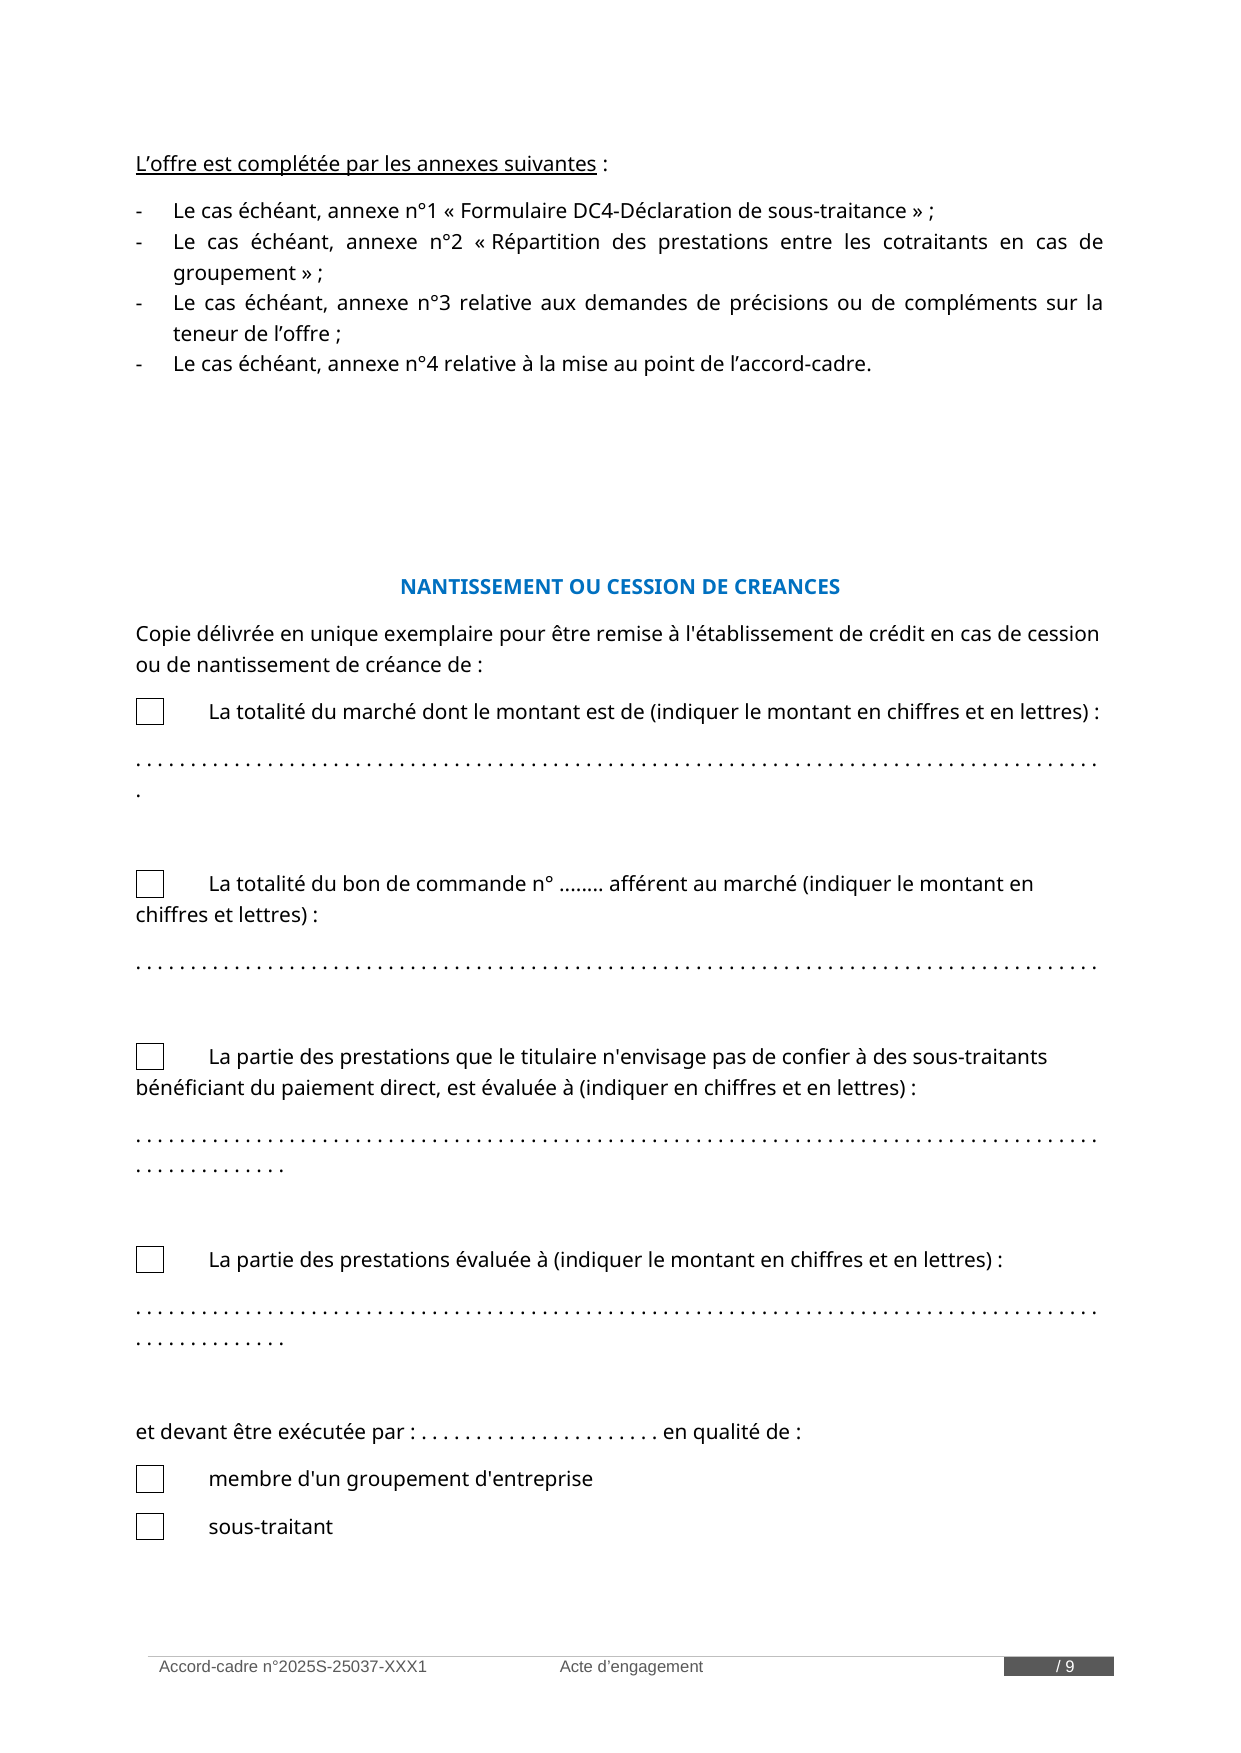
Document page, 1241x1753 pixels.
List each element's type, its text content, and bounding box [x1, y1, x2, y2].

text . . . . . . . . . . . . . . . . . . . . . . . . . . . . . . . . . . . . . . . . . . . . . . . . . . . . . . . . . . . . . . . . . . . . . . . . . . . . . . . . . . . . . . . . [135, 947, 1105, 976]
list Le cas échéant, annexe n°3 relative aux demandes de précisions ou de compléments sur la teneur de l’offre ; [135, 288, 1105, 347]
text sous-traitant [135, 1512, 1105, 1540]
text NANTISSEMENT OU CESSION DE CREANCES [135, 572, 1105, 600]
list Le cas échéant, annexe n°4 relative à la mise au point de l’accord-cadre. [135, 349, 1105, 378]
text . . . . . . . . . . . . . . . . . . . . . . . . . . . . . . . . . . . . . . . . . . . . . . . . . . . . . . . . . . . . . . . . . . . . . . . . . . . . . . . . . . . . . . . . . . . . . . . . . . . . . . [135, 1120, 1105, 1179]
text La partie des prestations évaluée à (indiquer le montant en chiffres et en lettres) : [135, 1245, 1105, 1273]
list Le cas échéant, annexe n°2 « Répartition des prestations entre les cotraitants en cas de groupement » ; [135, 227, 1105, 286]
text La totalité du marché dont le montant est de (indiquer le montant en chiffres et en lettres) : [135, 697, 1105, 725]
text Copie délivrée en unique exemplaire pour être remise à l'établissement de crédit en cas de cession ou de nantissement de créance de : [135, 619, 1105, 678]
text . . . . . . . . . . . . . . . . . . . . . . . . . . . . . . . . . . . . . . . . . . . . . . . . . . . . . . . . . . . . . . . . . . . . . . . . . . . . . . . . . . . . . . . . . [135, 744, 1105, 803]
text membre d'un groupement d'entreprise [135, 1464, 1105, 1493]
list Le cas échéant, annexe n°1 « Formulaire DC4-Déclaration de sous-traitance » ; [135, 196, 1105, 225]
text . . . . . . . . . . . . . . . . . . . . . . . . . . . . . . . . . . . . . . . . . . . . . . . . . . . . . . . . . . . . . . . . . . . . . . . . . . . . . . . . . . . . . . . . . . . . . . . . . . . . . . [135, 1292, 1105, 1351]
text L’offre est complétée par les annexes suivantes : [135, 149, 1105, 177]
text La partie des prestations que le titulaire n'envisage pas de confier à des sous-traitants bénéficiant du paiement direct, est évaluée à (indiquer en chiffres et en lettres) : [135, 1042, 1105, 1101]
text La totalité du bon de commande n° ........ afférent au marché (indiquer le montant en chiffres et lettres) : [135, 869, 1105, 928]
text et devant être exécutée par : . . . . . . . . . . . . . . . . . . . . . . en qualité de : [135, 1417, 1105, 1446]
